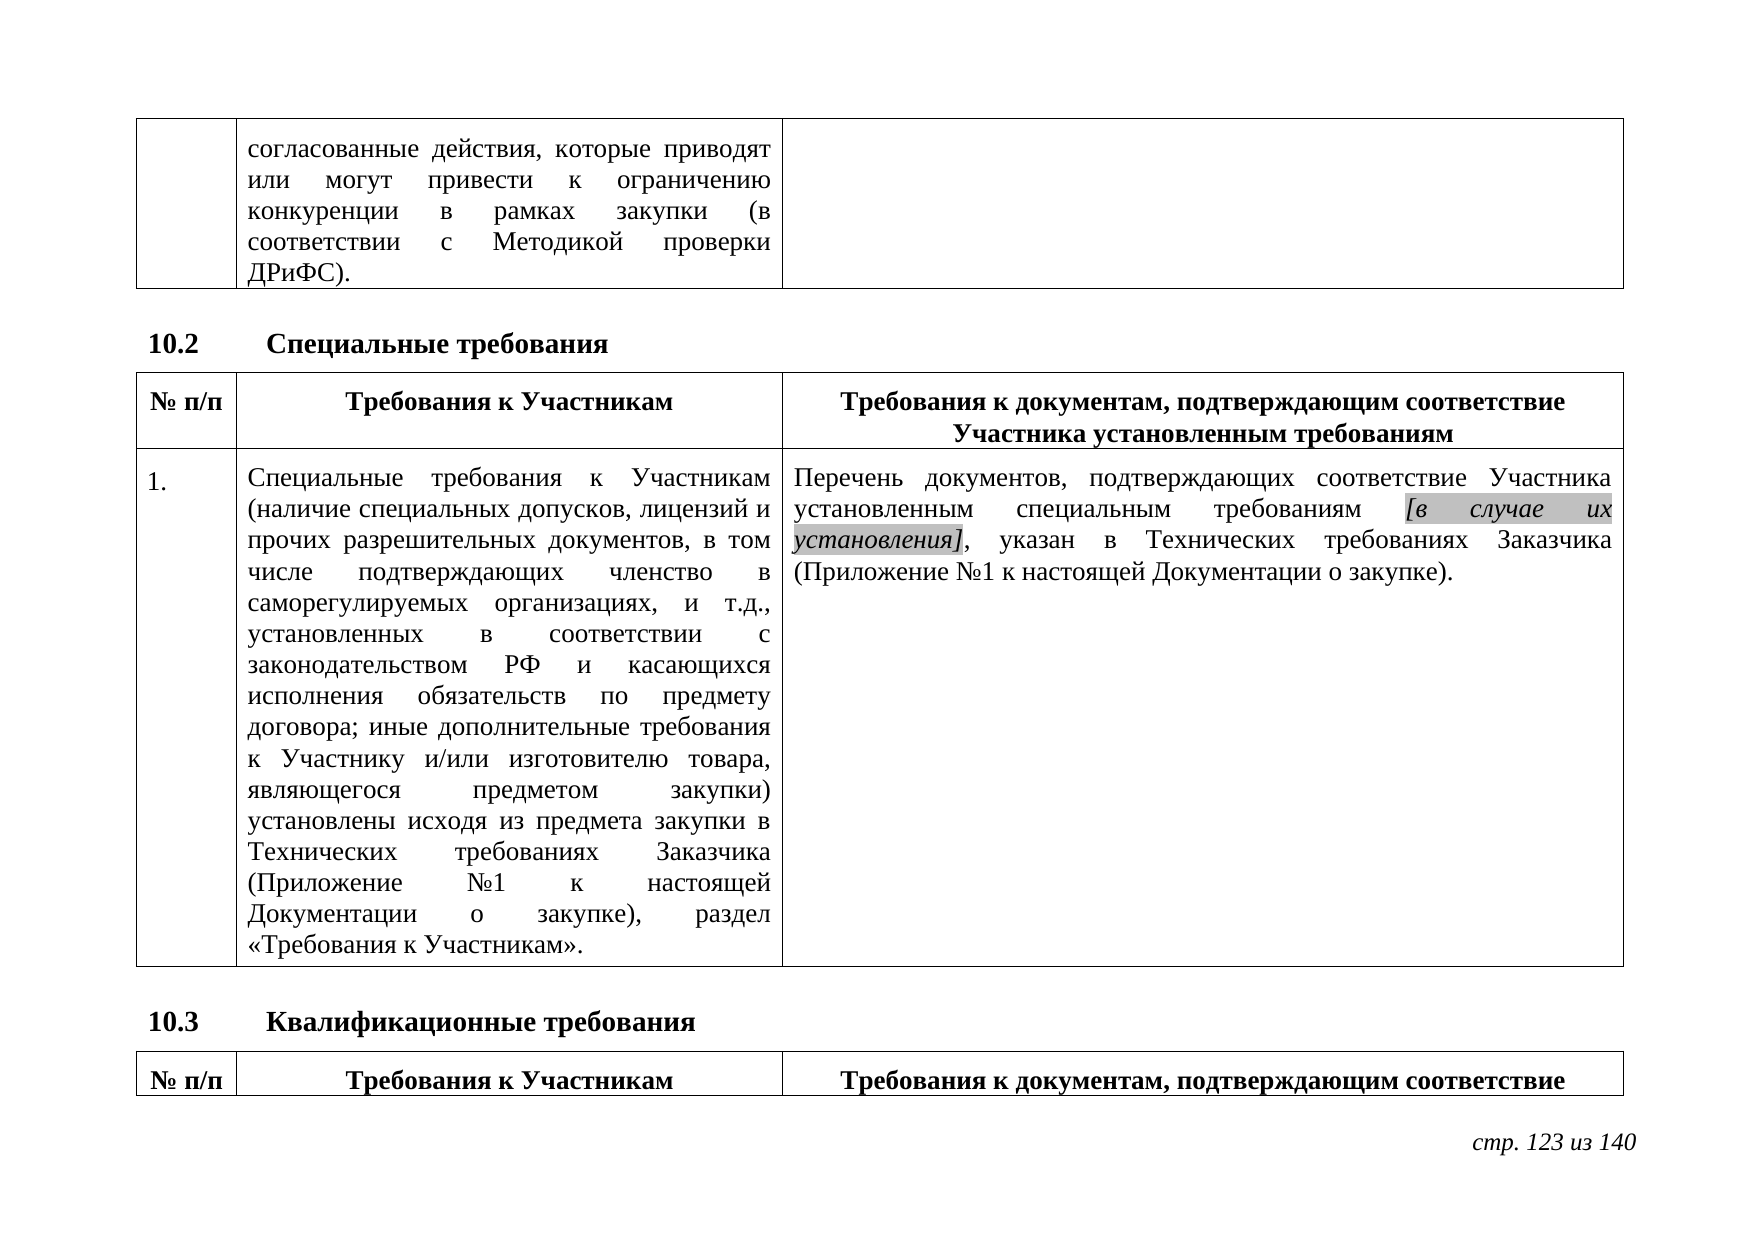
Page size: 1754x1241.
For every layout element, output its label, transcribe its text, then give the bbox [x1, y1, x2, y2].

table_header № п/п [137, 373, 236, 448]
table_cell [137, 449, 236, 966]
table_cell Специальные требования к Участникам (наличие специальных допусков, лицензий и прочих разрешительных документов, в том числе подтверждающих членство в саморегулируемых организациях, и т.д., установленных в соответствии с законодательством РФ и касающихся исполнения обязательств по предмету договора; иные дополнительные требования к Участнику и/или изготовителю товара, являющегося предметом закупки) установлены исходя из предмета закупки в Технических требованиях Заказчика (Приложение №1 к настоящей Документации о закупке), раздел «Требования к Участникам». [237, 449, 782, 966]
table_header № п/п [137, 1052, 236, 1095]
subtitle Квалификационные требования [148, 1004, 1636, 1038]
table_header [783, 1052, 1623, 1095]
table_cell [783, 119, 1623, 287]
table_header Требования к документам, подтверждающим соответствие Участника установленным требованиям [783, 373, 1623, 448]
table_cell Перечень документов, подтверждающих соответствие Участника установленным специальным требованиям [в случае их установления], указан в Технических требованиях Заказчика (Приложение №1 к настоящей Документации о закупке). [783, 449, 1623, 966]
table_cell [237, 119, 782, 287]
table_cell [137, 119, 236, 287]
table_header Требования к Участникам [237, 373, 782, 448]
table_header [237, 1052, 782, 1095]
subtitle Специальные требования [148, 326, 1636, 359]
